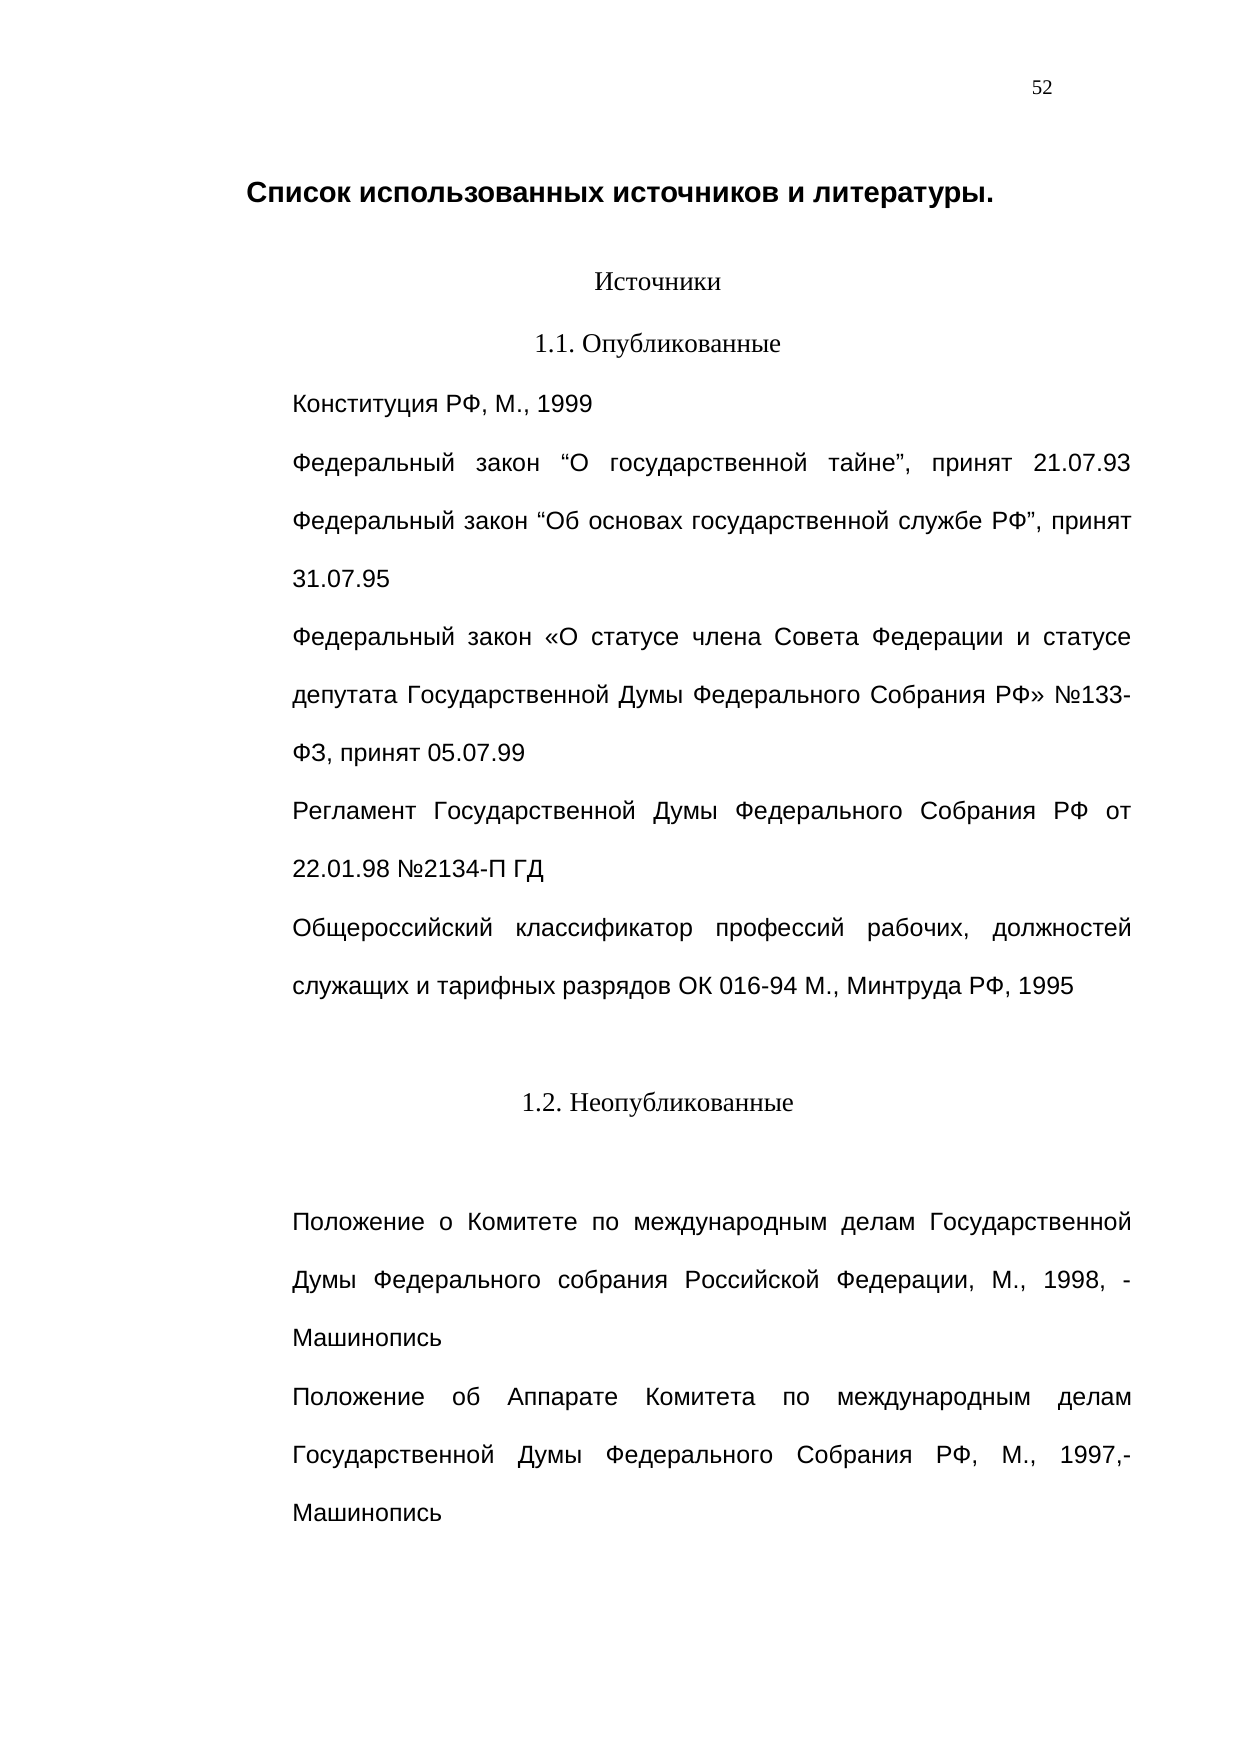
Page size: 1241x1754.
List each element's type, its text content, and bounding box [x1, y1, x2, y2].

subtitle Источники [247, 265, 1053, 296]
text Конституция РФ, М., 1999 [292, 389, 1132, 418]
text Регламент Государственной Думы Федерального Собрания РФ от 22.01.98 №2134-П ГД [292, 796, 1132, 883]
text Федеральный закон “О государственной тайне”, принят 21.07.93 Федеральный закон “Об основах государственной службе РФ”, принят 31.07.95 [292, 447, 1132, 593]
text Положение о Комитете по международным делам Государственной Думы Федерального собрания Российской Федерации, М., 1998, -Машинопись [292, 1207, 1132, 1352]
text Федеральный закон «О статусе члена Совета Федерации и статусе депутата Государственной Думы Федерального Собрания РФ» №133- ФЗ, принят 05.07.99 [292, 622, 1132, 767]
text Положение об Аппарате Комитета по международным делам Государственной Думы Федерального Собрания РФ, М., 1997,- Машинопись [292, 1381, 1132, 1527]
subtitle 1.2. Неопубликованные [247, 1087, 1053, 1118]
text Общероссийский классификатор профессий рабочих, должностей служащих и тарифных разрядов ОК 016-94 М., Минтруда РФ, 1995 [292, 912, 1132, 999]
subtitle Список использованных источников и литературы. [187, 175, 1053, 208]
subtitle 1.1. Опубликованные [247, 327, 1053, 358]
